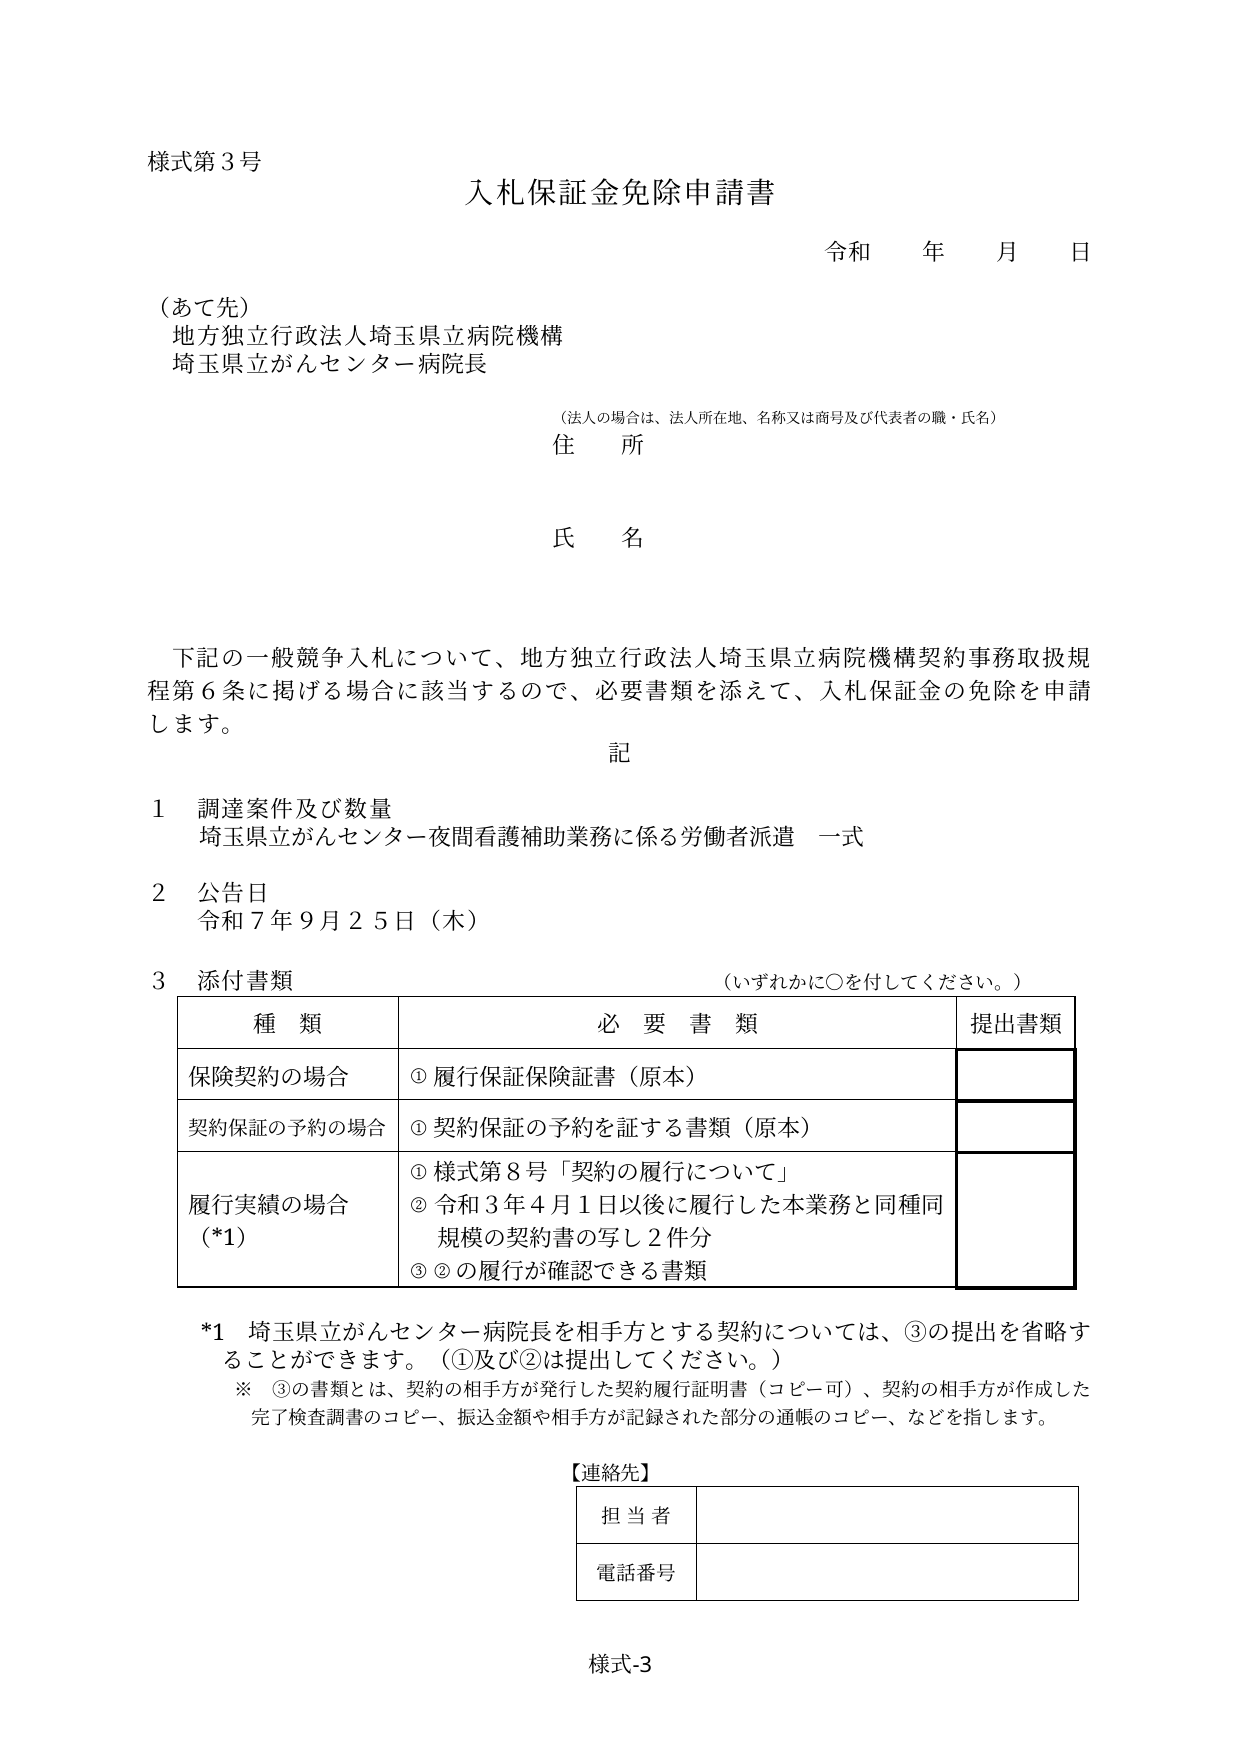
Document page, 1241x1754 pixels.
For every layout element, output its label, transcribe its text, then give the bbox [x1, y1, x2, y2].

text （法人の場合は、法人所在地、名称又は商号及び代表者の職・氏名） [552, 406, 1092, 427]
text 【連絡先】 [561, 1458, 1092, 1486]
text 入札保証金免除申請書 [148, 176, 1092, 210]
text 埼玉県立がんセンター病院長 [148, 350, 1092, 378]
table_cell ① 契約保証の予約を証する書類（原本） [399, 1100, 955, 1151]
table_cell 契約保証の予約の場合 [178, 1100, 398, 1151]
text 記 [148, 739, 1092, 767]
table_header [697, 1487, 1078, 1543]
text *1 埼玉県立がんセンター病院長を相手方とする契約については、③の提出を省略することができます。（①及び②は提出してください。） [177, 1318, 1092, 1374]
text ※ ③の書類とは、契約の相手方が発行した契約履行証明書（コピー可）、契約の相手方が作成した完了検査調書のコピー、振込金額や相手方が記録された部分の通帳のコピー、などを指します。 [177, 1374, 1092, 1430]
text 氏 名 [552, 520, 1092, 553]
text 住 所 [552, 427, 1092, 460]
text 下記の一般競争入札について、地方独立行政法人埼玉県立病院機構契約事務取扱規程第６条に掲げる場合に該当するので、必要書類を添えて、入札保証金の免除を申請します。 [148, 640, 1092, 739]
text ２ 公告日 [148, 879, 1092, 907]
table_cell [958, 1103, 1073, 1151]
table_cell 電話番号 [577, 1544, 696, 1600]
table_cell [958, 1051, 1073, 1099]
text 令和 年 月 日 [148, 238, 1092, 266]
table_cell ① 様式第８号「契約の履行について」 ② 令和３年４月１日以後に履行した本業務と同種同規模の契約書の写し２件分 ③ ②の履行が確認できる書類 [399, 1152, 955, 1286]
table_cell [958, 1154, 1073, 1286]
table_cell 保険契約の場合 [178, 1049, 398, 1099]
table_cell [697, 1544, 1078, 1600]
table_header 種 類 [178, 997, 398, 1048]
text １ 調達案件及び数量 [148, 795, 1092, 823]
table_header 担 当 者 [577, 1487, 696, 1543]
text （あて先） [148, 294, 1092, 322]
text 埼玉県立がんセンター夜間看護補助業務に係る労働者派遣 一式 [148, 823, 1092, 851]
table_cell ① 履行保証保険証書（原本） [399, 1049, 955, 1099]
text ３ 添付書類 （いずれかに○を付してください。） [148, 963, 1092, 996]
table_header 提出書類 [957, 997, 1074, 1048]
table_header 必 要 書 類 [399, 997, 956, 1048]
text 様式第３号 [148, 148, 1092, 176]
text 地方独立行政法人埼玉県立病院機構 [148, 322, 1092, 350]
table_cell 履行実績の場合 （*1） [178, 1152, 398, 1286]
text 令和７年９月２５日（木） [148, 907, 1092, 935]
